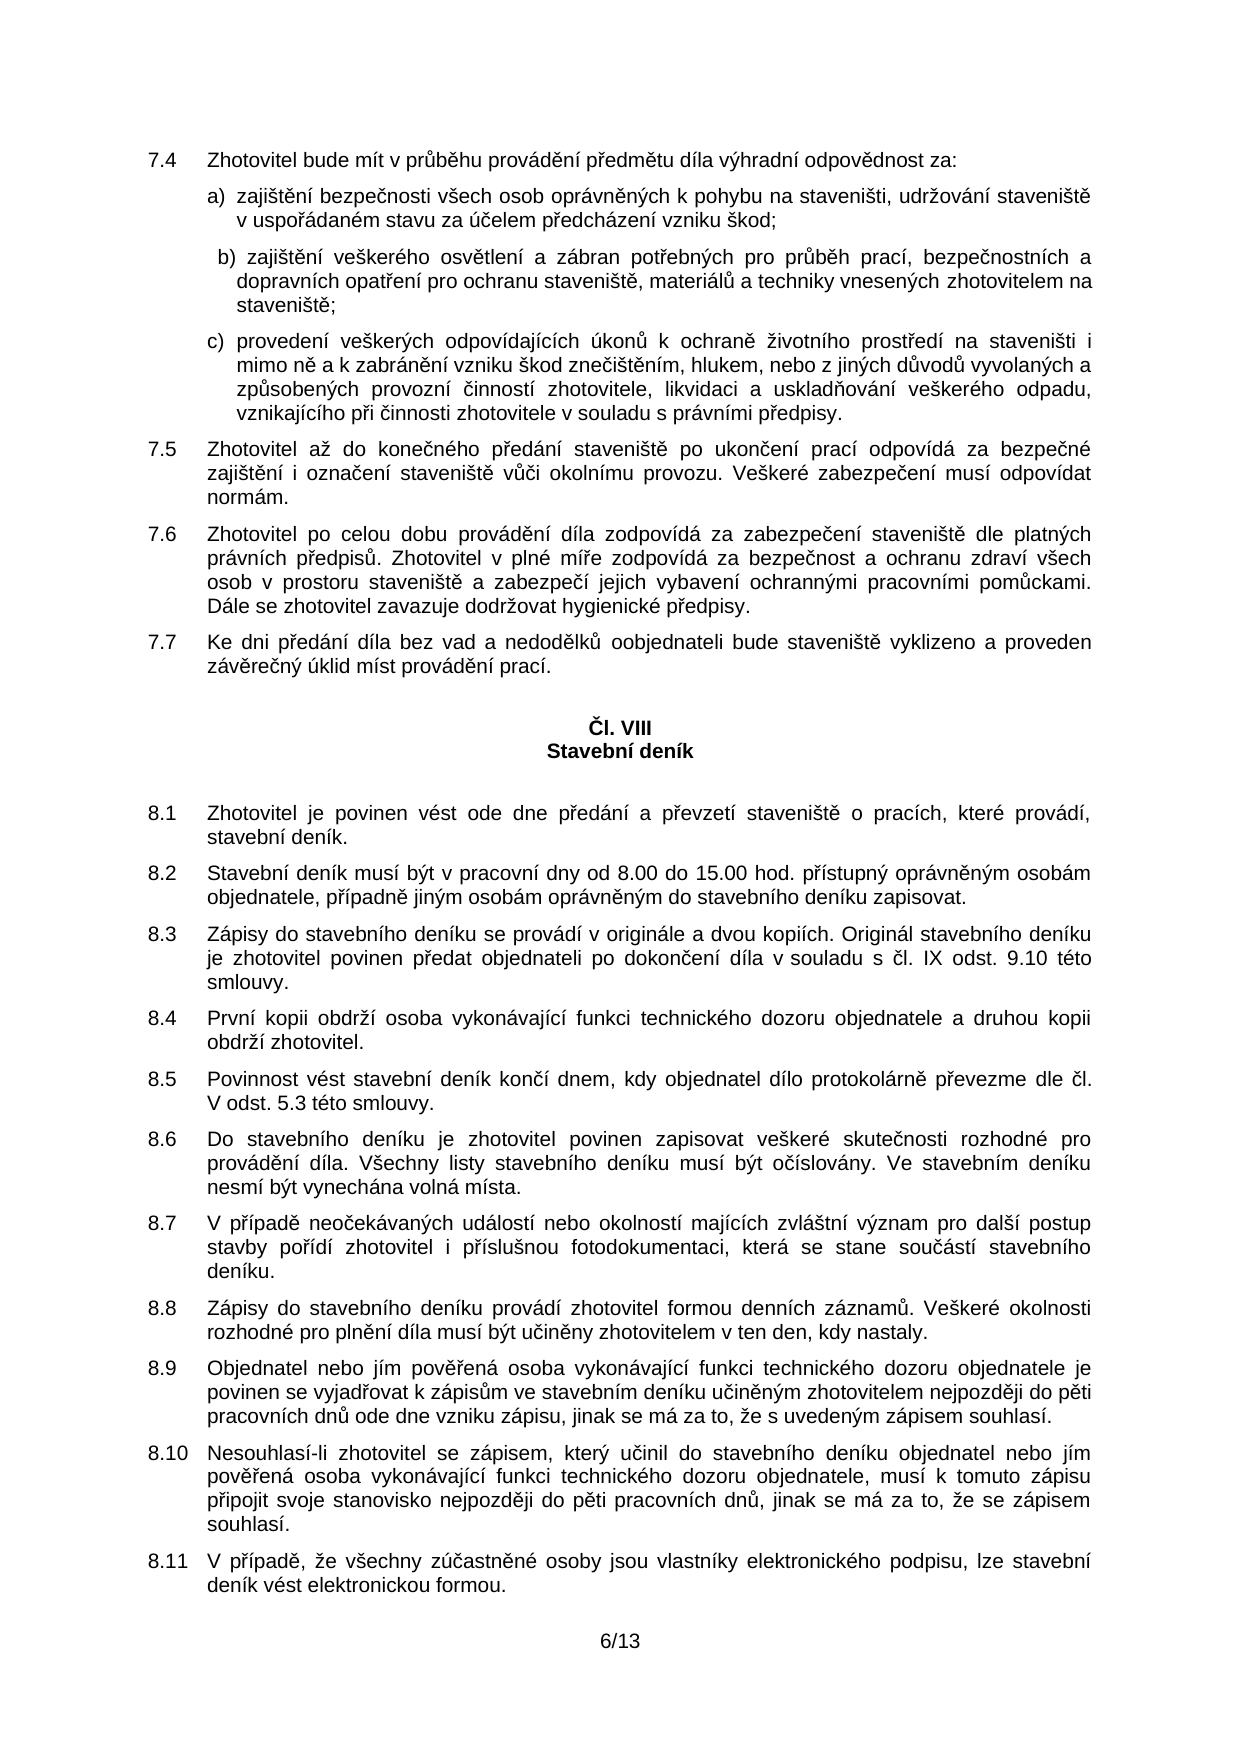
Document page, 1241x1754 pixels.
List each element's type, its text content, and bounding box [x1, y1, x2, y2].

text 8.4 První kopii obdrží osoba vykonávající funkci technického dozoru objednatele a druhou kopii obdrží zhotovitel. [148, 1006, 1092, 1054]
text 8.1 Zhotovitel je povinen vést ode dne předání a převzetí staveniště o pracích, které provádí, stavební deník. [148, 801, 1092, 849]
text 8.10 Nesouhlasí-li zhotovitel se zápisem, který učinil do stavebního deníku objednatel nebo jím pověřená osoba vykonávající funkci technického dozoru objednatele, musí k tomuto zápisu připojit svoje stanovisko nejpozději do pěti pracovních dnů, jinak se má za to, že se zápisem souhlasí. [148, 1440, 1092, 1536]
text 7.4 Zhotovitel bude mít v průběhu provádění předmětu díla výhradní odpovědnost za: [148, 148, 1092, 172]
text 8.7 V případě neočekávaných událostí nebo okolností majících zvláštní význam pro další postup stavby pořídí zhotovitel i příslušnou fotodokumentaci, která se stane součástí stavebního deníku. [148, 1211, 1092, 1283]
text 8.2 Stavební deník musí být v pracovní dny od 8.00 do 15.00 hod. přístupný oprávněným osobám objednatele, případně jiným osobám oprávněným do stavebního deníku zapisovat. [148, 861, 1092, 909]
text Stavební deník [148, 739, 1092, 763]
text 8.11 V případě, že všechny zúčastněné osoby jsou vlastníky elektronického podpisu, lze stavební deník vést elektronickou formou. [148, 1549, 1092, 1597]
text 7.5 Zhotovitel až do konečného předání staveniště po ukončení prací odpovídá za bezpečné zajištění i označení staveniště vůči okolnímu provozu. Veškeré zabezpečení musí odpovídat normám. [148, 437, 1092, 509]
text 8.9 Objednatel nebo jím pověřená osoba vykonávající funkci technického dozoru objednatele je povinen se vyjadřovat k zápisům ve stavebním deníku učiněným zhotovitelem nejpozději do pěti pracovních dnů ode dne vzniku zápisu, jinak se má za to, že s uvedeným zápisem souhlasí. [148, 1356, 1092, 1428]
text b) zajištění veškerého osvětlení a zábran potřebných pro průběh prací, bezpečnostních a dopravních opatření pro ochranu staveniště, materiálů a techniky vnesených zhotovitelem na staveniště; [207, 244, 1092, 316]
text a) zajištění bezpečnosti všech osob oprávněných k pohybu na staveništi, udržování staveniště v uspořádaném stavu za účelem předcházení vzniku škod; [207, 184, 1092, 232]
text 8.8 Zápisy do stavebního deníku provádí zhotovitel formou denních záznamů. Veškeré okolnosti rozhodné pro plnění díla musí být učiněny zhotovitelem v ten den, kdy nastaly. [148, 1296, 1092, 1343]
text 8.5 Povinnost vést stavební deník končí dnem, kdy objednatel dílo protokolárně převezme dle čl. V odst. 5.3 této smlouvy. [148, 1066, 1092, 1114]
text 8.6 Do stavebního deníku je zhotovitel povinen zapisovat veškeré skutečnosti rozhodné pro provádění díla. Všechny listy stavebního deníku musí být očíslovány. Ve stavebním deníku nesmí být vynechána volná místa. [148, 1127, 1092, 1199]
text Čl. VIII [148, 715, 1092, 739]
text 8.3 Zápisy do stavebního deníku se provádí v originále a dvou kopiích. Originál stavebního deníku je zhotovitel povinen předat objednateli po dokončení díla v souladu s čl. IX odst. 9.10 této smlouvy. [148, 922, 1092, 993]
text c) provedení veškerých odpovídajících úkonů k ochraně životního prostředí na staveništi i mimo ně a k zabránění vzniku škod znečištěním, hlukem, nebo z jiných důvodů vyvolaných a způsobených provozní činností zhotovitele, likvidaci a uskladňování veškerého odpadu, vznikajícího při činnosti zhotovitele v souladu s právními předpisy. [207, 329, 1092, 425]
text 7.7 Ke dni předání díla bez vad a nedodělků oobjednateli bude staveniště vyklizeno a proveden závěrečný úklid míst provádění prací. [148, 630, 1092, 678]
text 7.6 Zhotovitel po celou dobu provádění díla zodpovídá za zabezpečení staveniště dle platných právních předpisů. Zhotovitel v plné míře zodpovídá za bezpečnost a ochranu zdraví všech osob v prostoru staveniště a zabezpečí jejich vybavení ochrannými pracovními pomůckami. Dále se zhotovitel zavazuje dodržovat hygienické předpisy. [148, 522, 1092, 617]
